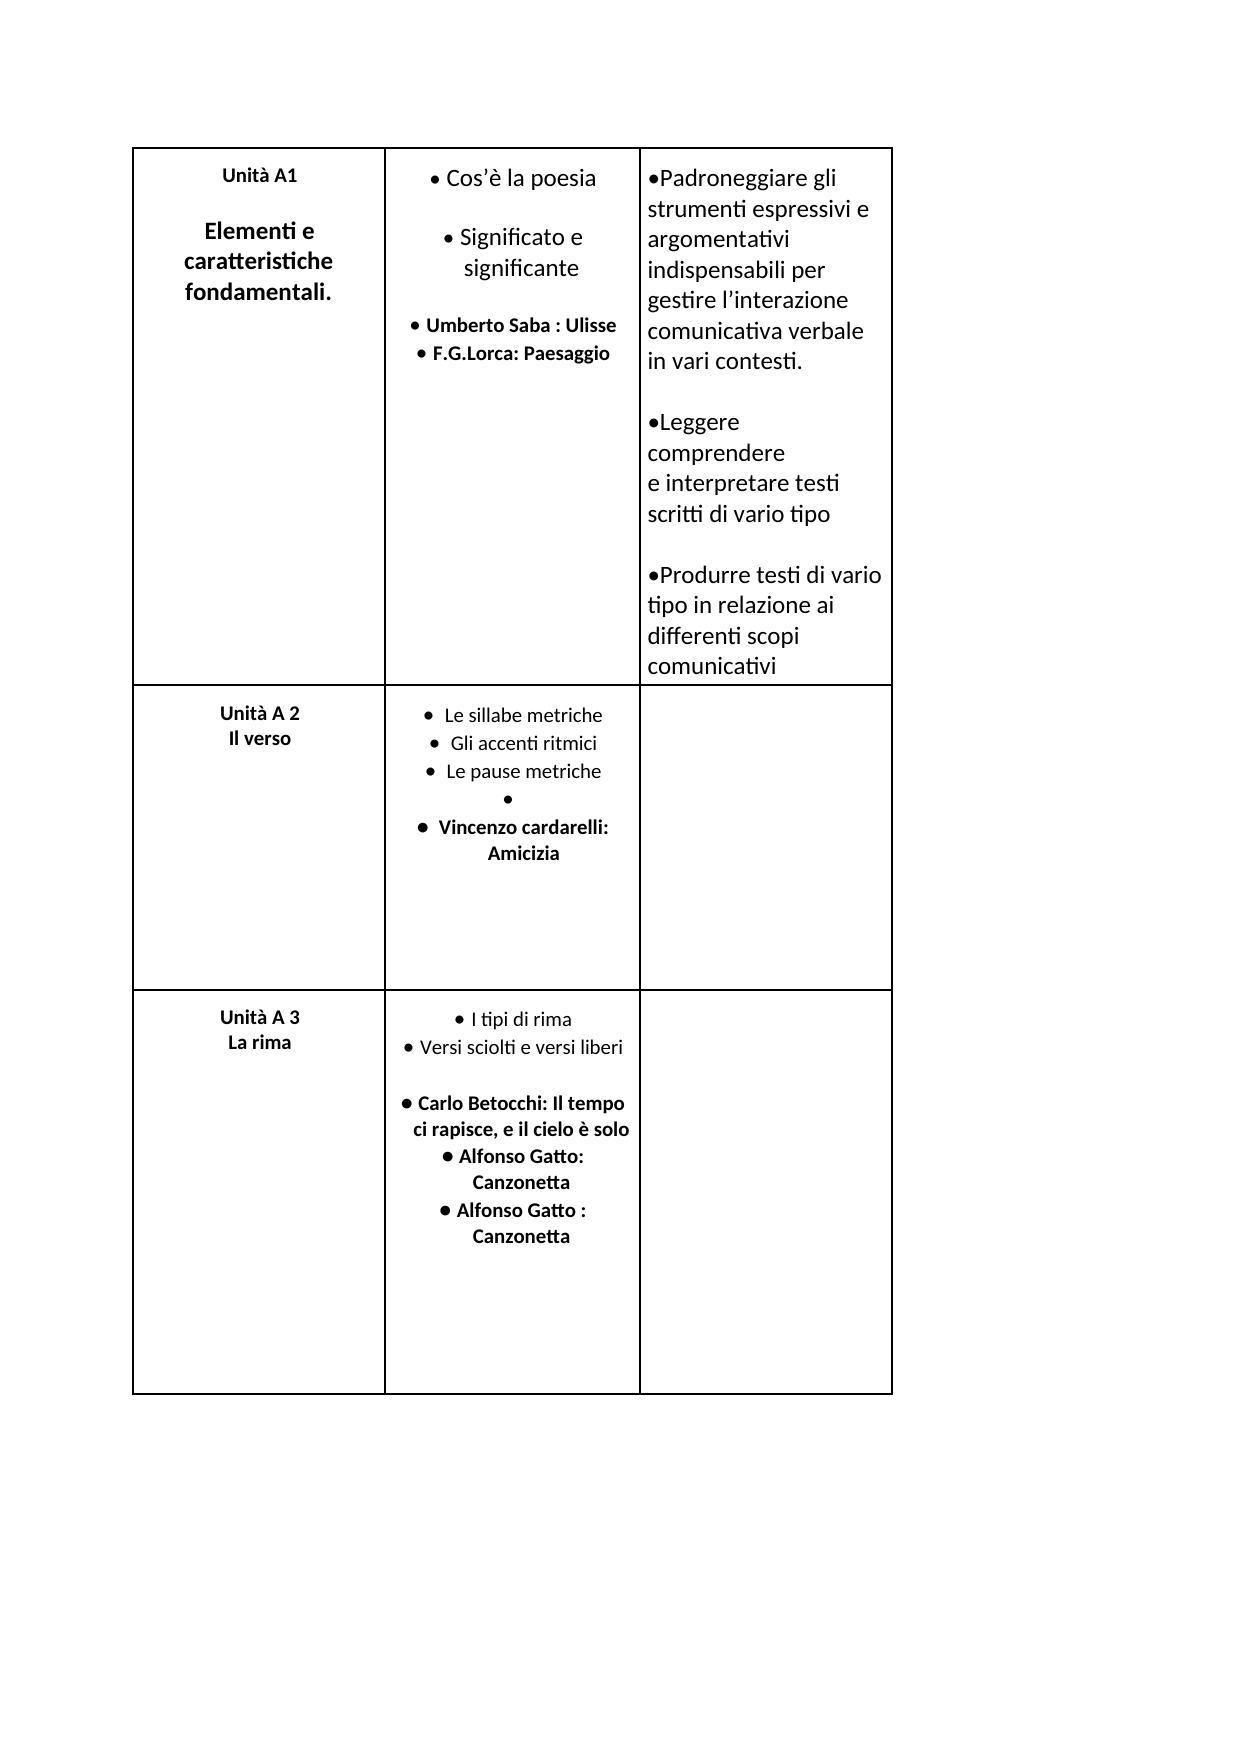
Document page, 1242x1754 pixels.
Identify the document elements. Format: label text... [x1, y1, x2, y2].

table_cell Le sillabe metriche Gli accenti ritmici Le pause metriche Vincenzo cardarelli: Amicizia [386, 686, 639, 988]
table_header Cos’è la poesia Significato e significante Umberto Saba : Ulisse F.G.Lorca: Paesaggio [386, 149, 639, 684]
table_cell Unità A 2 Il verso [134, 686, 384, 988]
table_cell [641, 686, 891, 988]
table_cell Unità A 3 La rima [134, 991, 384, 1393]
table_cell [641, 991, 891, 1393]
table_header •Padroneggiare gli strumenti espressivi e argomentativi indispensabili per gestire l’interazione comunicativa verbale in vari contesti. •Leggere comprendere e interpretare testi scritti di vario tipo •Produrre testi di vario tipo in relazione ai differenti scopi comunicativi [641, 149, 891, 684]
table_header Unità A1 Elementi e caratteristiche fondamentali. [134, 149, 384, 684]
table_cell I tipi di rima Versi sciolti e versi liberi Carlo Betocchi: Il tempo ci rapisce, e il cielo è solo Alfonso Gatto: Canzonetta Alfonso Gatto : Canzonetta [386, 991, 639, 1393]
